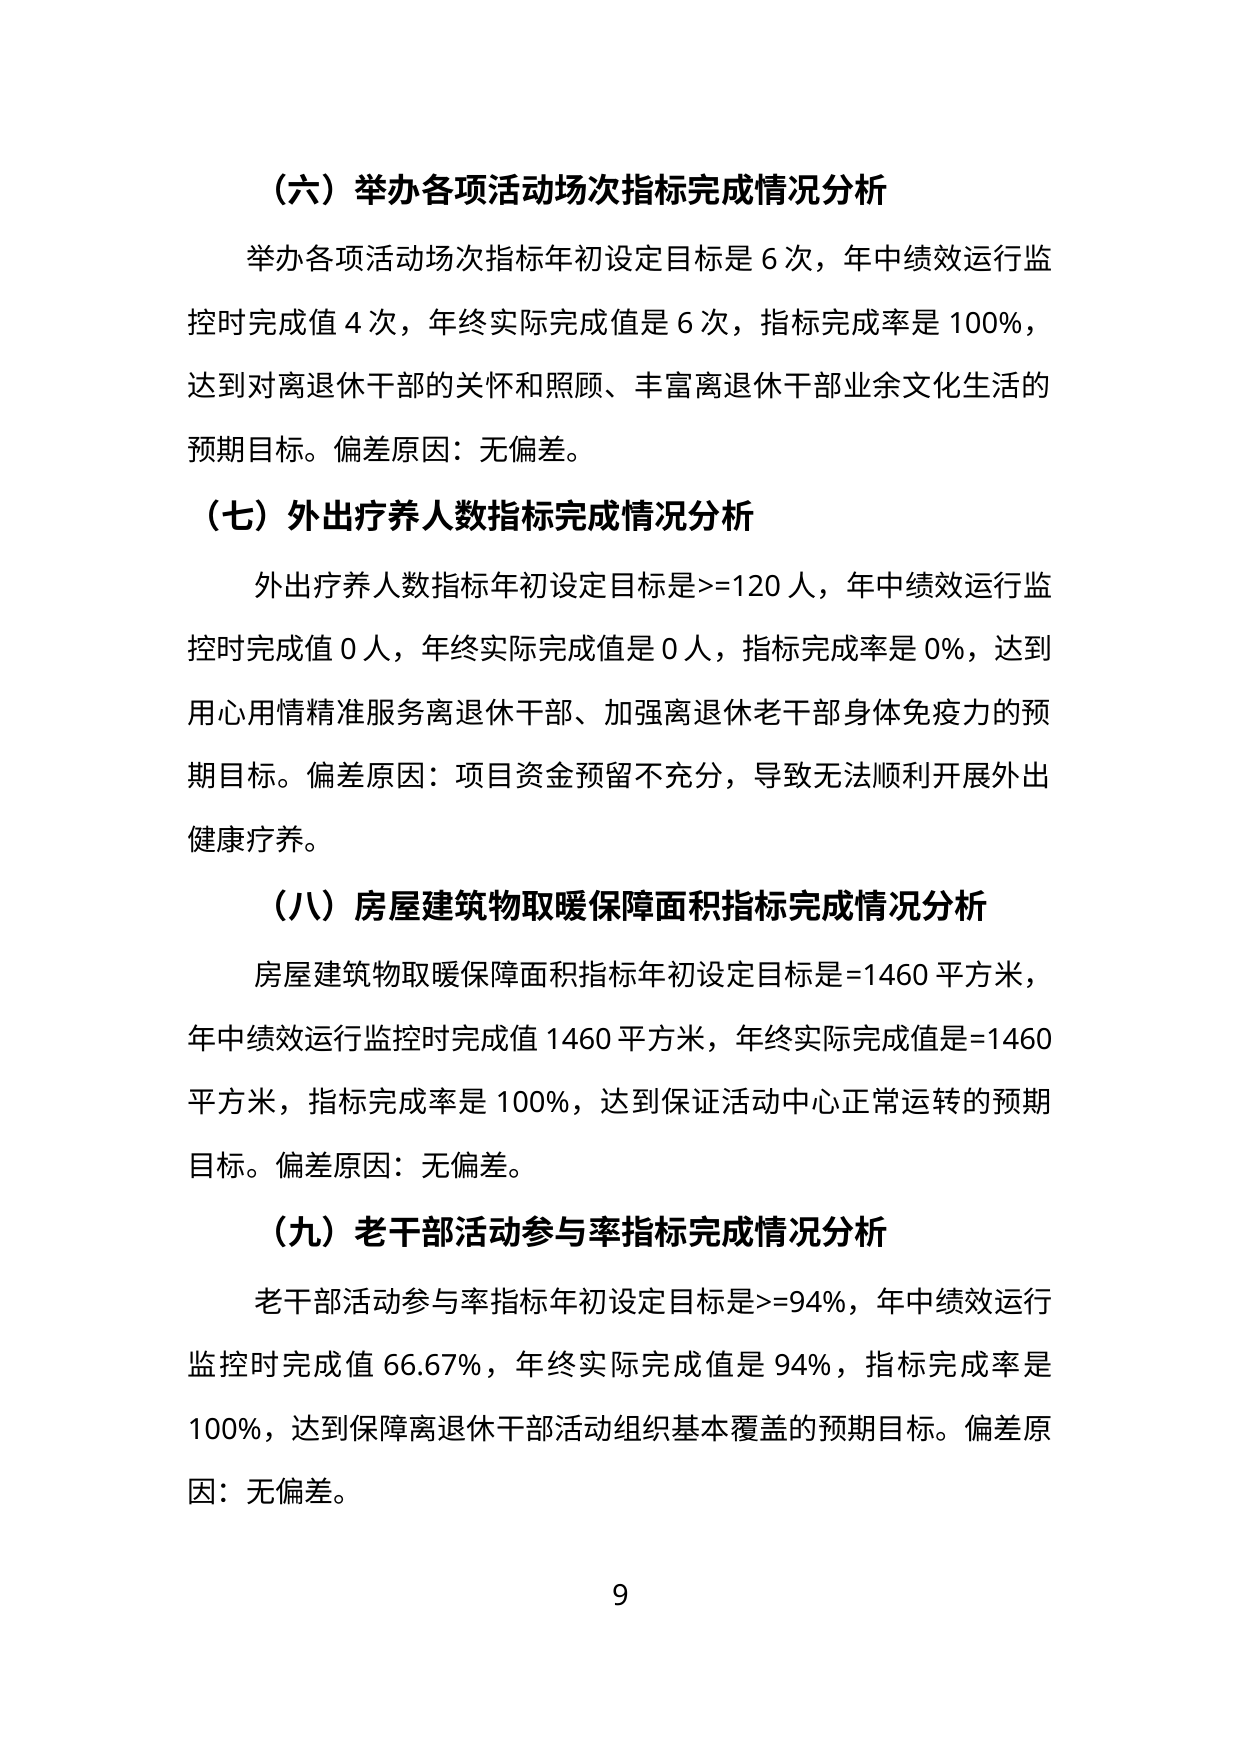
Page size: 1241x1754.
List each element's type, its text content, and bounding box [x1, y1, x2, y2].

text 老干部活动参与率指标年初设定目标是>=94%，年中绩效运行监控时完成值66.67%，年终实际完成值是94%，指标完成率是100%，达到保障离退休干部活动组织基本覆盖的预期目标。偏差原因：无偏差。 [187, 1278, 1053, 1511]
subtitle 外出疗养人数指标完成情况分析 [187, 490, 1053, 538]
list 房屋建筑物取暖保障面积指标完成情况分析 [187, 879, 1053, 928]
text 外出疗养人数指标年初设定目标是>=120人，年中绩效运行监控时完成值0人，年终实际完成值是0人，指标完成率是0%，达到用心用情精准服务离退休干部、加强离退休老干部身体免疫力的预期目标。偏差原因：项目资金预留不充分，导致无法顺利开展外出健康疗养。 [187, 562, 1053, 858]
list 老干部活动参与率指标完成情况分析 [187, 1206, 1053, 1254]
text 举办各项活动场次指标年初设定目标是6次，年中绩效运行监控时完成值4次，年终实际完成值是6次，指标完成率是100%，达到对离退休干部的关怀和照顾、丰富离退休干部业余文化生活的预期目标。偏差原因：无偏差。 [187, 236, 1053, 469]
text 房屋建筑物取暖保障面积指标年初设定目标是=1460平方米，年中绩效运行监控时完成值1460平方米，年终实际完成值是=1460平方米，指标完成率是100%，达到保证活动中心正常运转的预期目标。偏差原因：无偏差。 [187, 952, 1053, 1185]
subtitle （六）举办各项活动场次指标完成情况分析 [187, 163, 1053, 212]
